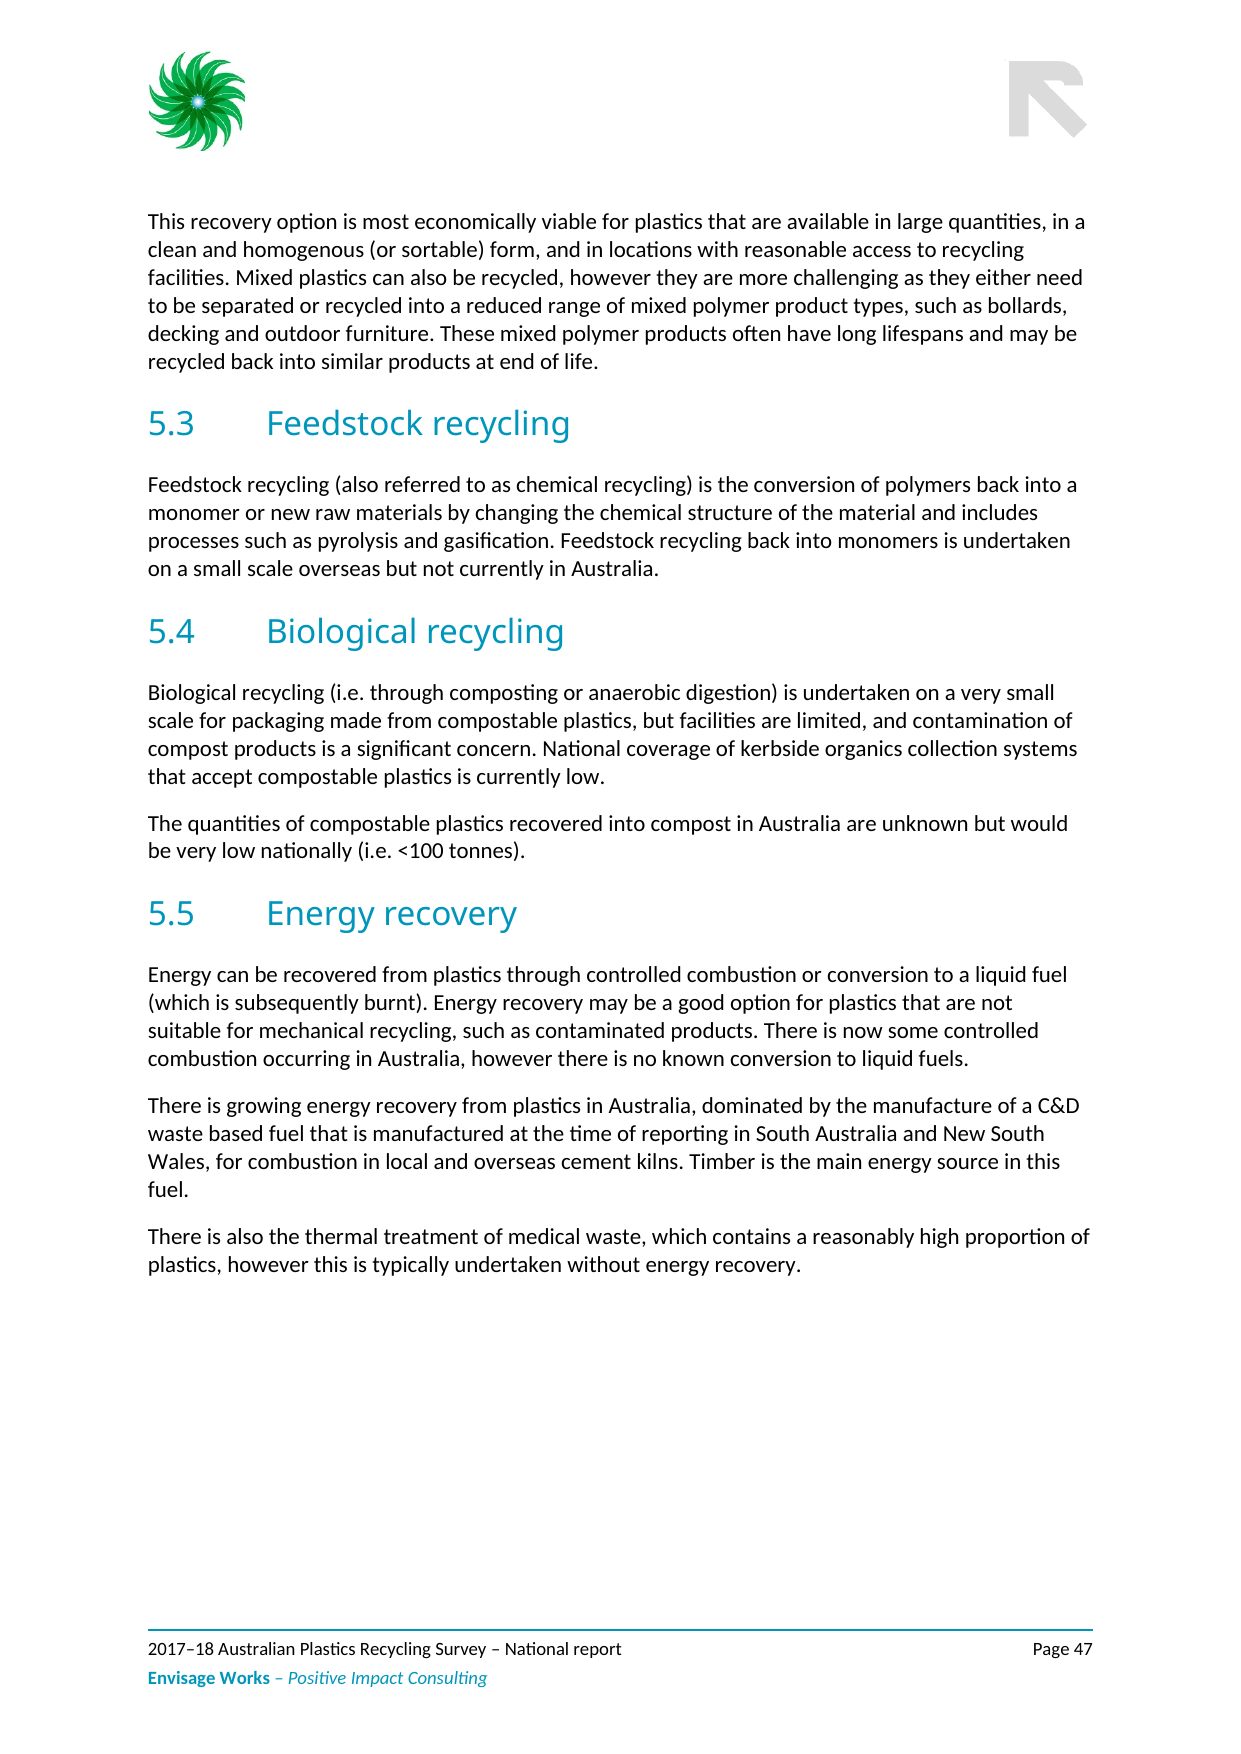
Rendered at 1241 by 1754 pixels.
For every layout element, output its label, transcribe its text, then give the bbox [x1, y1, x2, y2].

text Energy can be recovered from plastics through controlled combustion or conversion to a liquid fuel (which is subsequently burnt). Energy recovery may be a good option for plastics that are not suitable for mechanical recycling, such as contaminated products. There is now some controlled combustion occurring in Australia, however there is no known conversion to liquid fuels. [148, 960, 1092, 1072]
text Biological recycling (i.e. through composting or anaerobic digestion) is undertaken on a very small scale for packaging made from compostable plastics, but facilities are limited, and contamination of compost products is a significant concern. National coverage of kerbside organics collection systems that accept compostable plastics is currently low. [148, 678, 1092, 790]
text There is growing energy recovery from plastics in Australia, dominated by the manufacture of a C&D waste based fuel that is manufactured at the time of reporting in South Australia and New South Wales, for combustion in local and overseas cement kilns. Timber is the main energy source in this fuel. [148, 1091, 1092, 1203]
text Feedstock recycling (also referred to as chemical recycling) is the conversion of polymers back into a monomer or new raw materials by changing the chemical structure of the material and includes processes such as pyrolysis and gasification. Feedstock recycling back into monomers is undertaken on a small scale overseas but not currently in Australia. [148, 470, 1092, 582]
subtitle Feedstock recycling [148, 400, 1092, 445]
subtitle Energy recovery [148, 890, 1092, 935]
text This recovery option is most economically viable for plastics that are available in large quantities, in a clean and homogenous (or sortable) form, and in locations with reasonable access to recycling facilities. Mixed plastics can also be recycled, however they are more challenging as they either need to be separated or recycled into a reduced range of mixed polymer product types, such as bollards, decking and outdoor furniture. These mixed polymer products often have long lifespans and may be recycled back into similar products at end of life. [148, 207, 1092, 375]
picture [1004, 59, 1091, 141]
subtitle Biological recycling [148, 607, 1092, 653]
text The quantities of compostable plastics recovered into compost in Australia are unknown but would be very low nationally (i.e. <100 tonnes). [148, 809, 1092, 865]
picture [147, 51, 245, 149]
text There is also the thermal treatment of medical waste, which contains a reasonably high proportion of plastics, however this is typically undertaken without energy recovery. [148, 1222, 1092, 1278]
